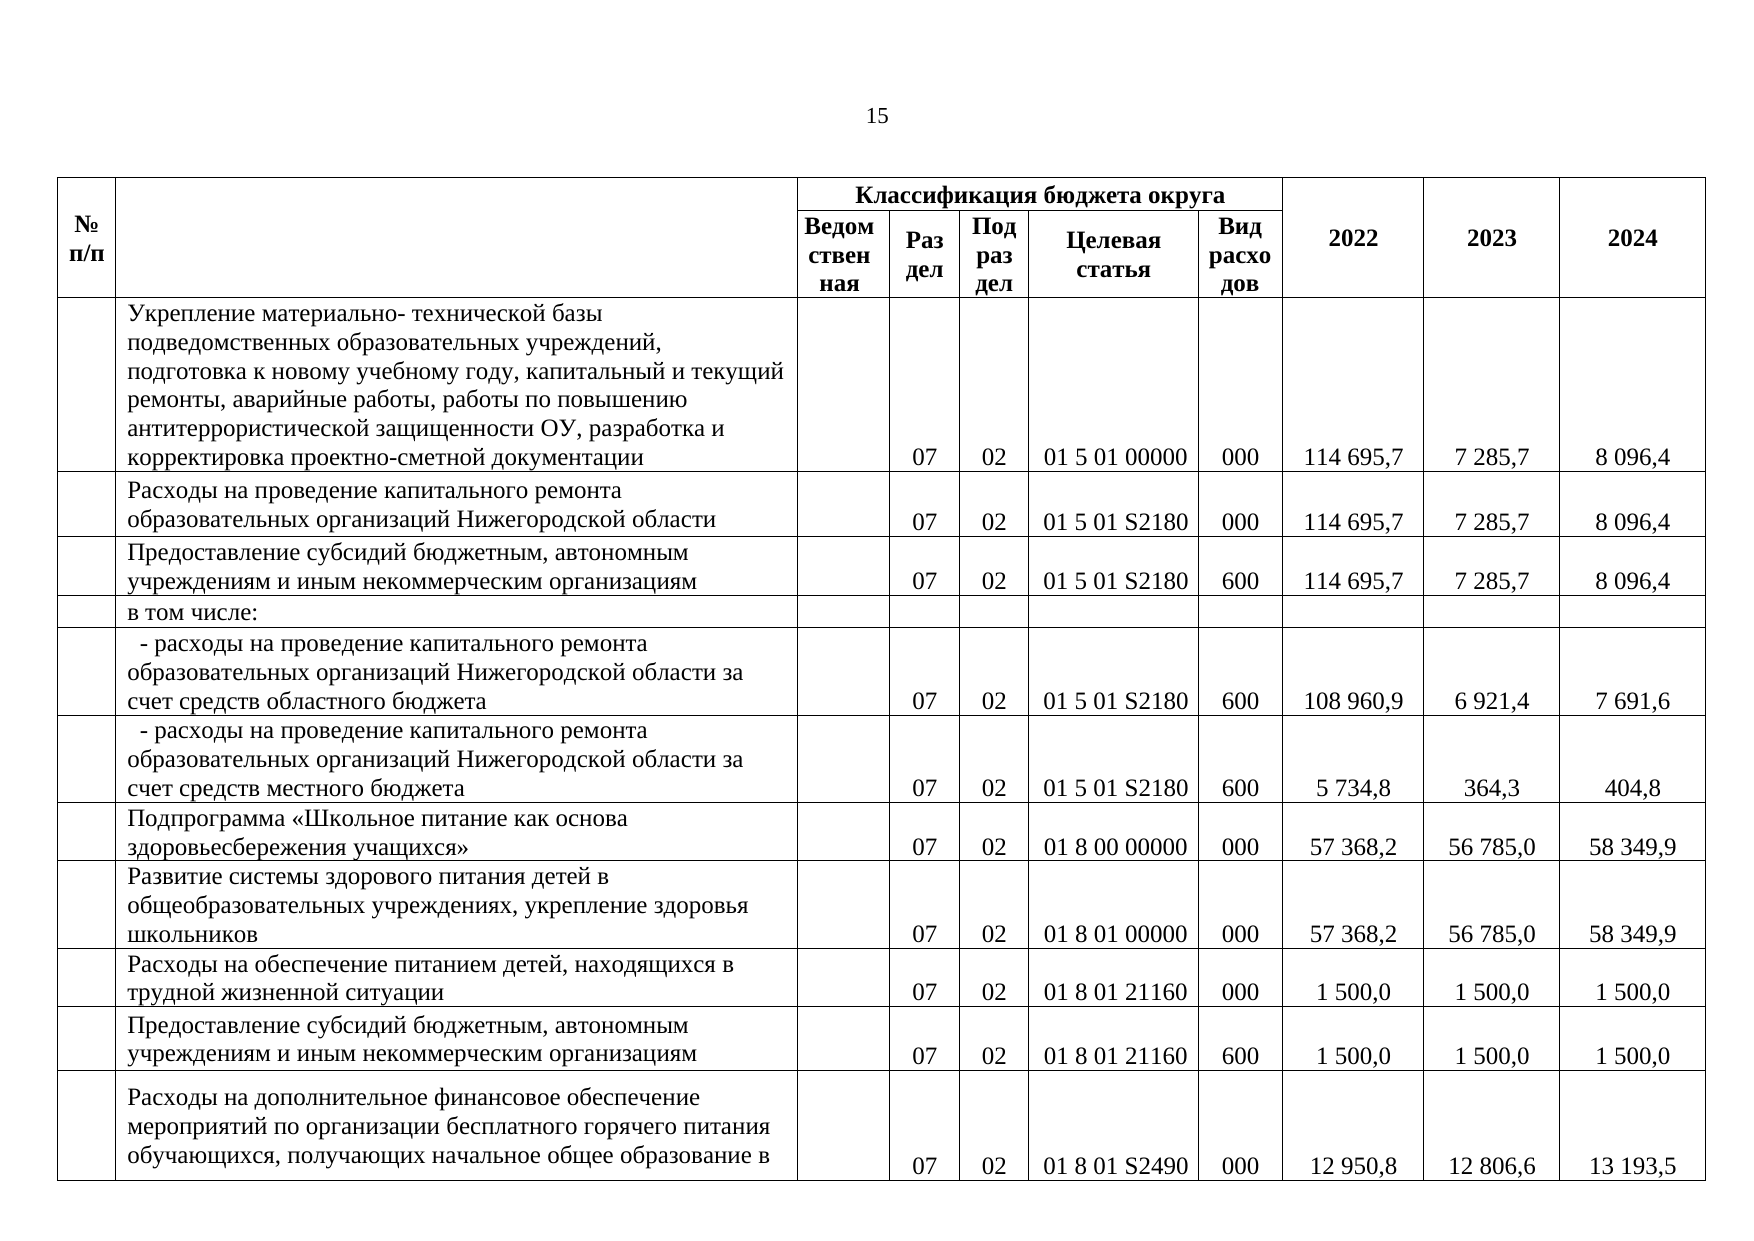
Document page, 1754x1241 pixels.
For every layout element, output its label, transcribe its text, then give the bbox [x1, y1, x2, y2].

table_cell [1029, 596, 1198, 627]
table_cell 07 [890, 472, 959, 536]
table_cell Ведом ствен ная [798, 211, 889, 297]
table_cell 7 285,7 [1424, 298, 1559, 471]
table_cell 1 500,0 [1283, 949, 1423, 1006]
table_cell 600 [1199, 1007, 1282, 1070]
table_cell 12 950,8 [1283, 1071, 1423, 1180]
table_cell [798, 472, 889, 536]
table_cell [798, 298, 889, 471]
table_cell в том числе: [116, 596, 797, 627]
table_header № п/п [58, 178, 115, 297]
table_cell 02 [960, 949, 1028, 1006]
table_cell 02 [960, 716, 1028, 802]
table_cell 000 [1199, 949, 1282, 1006]
table_cell 000 [1199, 472, 1282, 536]
table_cell 1 500,0 [1424, 949, 1559, 1006]
table_cell 02 [960, 472, 1028, 536]
table_cell 01 5 01 S2180 [1029, 628, 1198, 714]
table_cell 8 096,4 [1560, 298, 1705, 471]
table_cell 07 [890, 1007, 959, 1070]
table_cell 02 [960, 298, 1028, 471]
table_cell [890, 596, 959, 627]
table_cell 7 285,7 [1424, 537, 1559, 594]
table_cell [960, 596, 1028, 627]
table_header Классификация бюджета округа [798, 178, 1282, 210]
table_cell 58 349,9 [1560, 803, 1705, 860]
table_cell [1424, 596, 1559, 627]
table_cell 01 5 01 00000 [1029, 298, 1198, 471]
table_cell 02 [960, 1071, 1028, 1180]
table_cell [798, 537, 889, 594]
table_cell [1283, 596, 1423, 627]
table_cell 02 [960, 537, 1028, 594]
table_cell 600 [1199, 716, 1282, 802]
table_cell [798, 861, 889, 948]
table_cell 02 [960, 803, 1028, 860]
table_cell Предоставление субсидий бюджетным, автономным учреждениям и иным некоммерческим организациям [116, 1007, 797, 1070]
table_cell [798, 628, 889, 714]
table_cell [798, 949, 889, 1006]
table_cell Расходы на обеспечение питанием детей, находящихся в трудной жизненной ситуации [116, 949, 797, 1006]
table_cell 8 096,4 [1560, 472, 1705, 536]
table_cell 1 500,0 [1560, 949, 1705, 1006]
table_header 2022 [1283, 178, 1423, 297]
table_cell [798, 1071, 889, 1180]
table_cell [58, 537, 115, 594]
table_cell Раз дел [890, 211, 959, 297]
table_cell 07 [890, 628, 959, 714]
table_cell 07 [890, 716, 959, 802]
table_cell [1560, 596, 1705, 627]
table_cell 56 785,0 [1424, 861, 1559, 948]
table_cell 01 8 01 21160 [1029, 1007, 1198, 1070]
table_cell 114 695,7 [1283, 537, 1423, 594]
table_cell 1 500,0 [1283, 1007, 1423, 1070]
table_cell [798, 803, 889, 860]
table_cell 01 5 01 S2180 [1029, 472, 1198, 536]
table_cell 7 691,6 [1560, 628, 1705, 714]
table_cell 114 695,7 [1283, 298, 1423, 471]
table_cell 5 734,8 [1283, 716, 1423, 802]
table_cell 02 [960, 628, 1028, 714]
table_cell 01 8 01 S2490 [1029, 1071, 1198, 1180]
table_cell 000 [1199, 298, 1282, 471]
table_cell 000 [1199, 861, 1282, 948]
table_cell Под раз дел [960, 211, 1028, 297]
table_cell 1 500,0 [1560, 1007, 1705, 1070]
table_cell Расходы на проведение капитального ремонта образовательных организаций Нижегородской области [116, 472, 797, 536]
table_cell 364,3 [1424, 716, 1559, 802]
table_cell 57 368,2 [1283, 803, 1423, 860]
table_cell 07 [890, 949, 959, 1006]
table_cell [58, 1007, 115, 1070]
table_cell 01 8 01 21160 [1029, 949, 1198, 1006]
table_cell [58, 1071, 115, 1180]
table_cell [116, 1071, 797, 1180]
table_cell 07 [890, 861, 959, 948]
table_cell 114 695,7 [1283, 472, 1423, 536]
table_cell 600 [1199, 537, 1282, 594]
table_cell 07 [890, 298, 959, 471]
table_cell [798, 1007, 889, 1070]
table_cell - расходы на проведение капитального ремонта образовательных организаций Нижегородской области за счет средств областного бюджета [116, 628, 797, 714]
table_cell 57 368,2 [1283, 861, 1423, 948]
table_header [116, 178, 797, 297]
table_cell [58, 596, 115, 627]
table_cell 07 [890, 537, 959, 594]
table_cell Укрепление материально- технической базы подведомственных образовательных учреждений, подготовка к новому учебному году, капитальный и текущий ремонты, аварийные работы, работы по повышению антитеррористической защищенности ОУ, разработка и корректировка проектно-сметной документации [116, 298, 797, 471]
table_cell Предоставление субсидий бюджетным, автономным учреждениям и иным некоммерческим организациям [116, 537, 797, 594]
table_cell 56 785,0 [1424, 803, 1559, 860]
table_cell [58, 472, 115, 536]
table_cell [58, 716, 115, 802]
table_cell Целевая статья [1029, 211, 1198, 297]
table_cell [58, 803, 115, 860]
table_cell Вид расхо дов [1199, 211, 1282, 297]
table_cell [58, 628, 115, 714]
table_cell [798, 716, 889, 802]
table_cell 07 [890, 803, 959, 860]
table_cell Подпрограмма «Школьное питание как основа здоровьесбережения учащихся» [116, 803, 797, 860]
table_cell 07 [890, 1071, 959, 1180]
table_cell [58, 298, 115, 471]
table_cell 8 096,4 [1560, 537, 1705, 594]
table_cell 58 349,9 [1560, 861, 1705, 948]
table_cell [1199, 596, 1282, 627]
table_header 2023 [1424, 178, 1559, 297]
table_cell [798, 596, 889, 627]
table_cell 1 500,0 [1424, 1007, 1559, 1070]
table_cell 000 [1199, 1071, 1282, 1180]
table_cell - расходы на проведение капитального ремонта образовательных организаций Нижегородской области за счет средств местного бюджета [116, 716, 797, 802]
table_header 2024 [1560, 178, 1705, 297]
table_cell 600 [1199, 628, 1282, 714]
table_cell Развитие системы здорового питания детей в общеобразовательных учреждениях, укрепление здоровья школьников [116, 861, 797, 948]
table_cell 01 8 00 00000 [1029, 803, 1198, 860]
table_cell 01 5 01 S2180 [1029, 537, 1198, 594]
table_cell [58, 949, 115, 1006]
table_cell 02 [960, 861, 1028, 948]
table_cell 02 [960, 1007, 1028, 1070]
table_cell 6 921,4 [1424, 628, 1559, 714]
table_cell 000 [1199, 803, 1282, 860]
table_cell 7 285,7 [1424, 472, 1559, 536]
table_cell 13 193,5 [1560, 1071, 1705, 1180]
table_cell 108 960,9 [1283, 628, 1423, 714]
table_cell [58, 861, 115, 948]
table_cell 404,8 [1560, 716, 1705, 802]
table_cell 12 806,6 [1424, 1071, 1559, 1180]
table_cell 01 8 01 00000 [1029, 861, 1198, 948]
table_cell 01 5 01 S2180 [1029, 716, 1198, 802]
